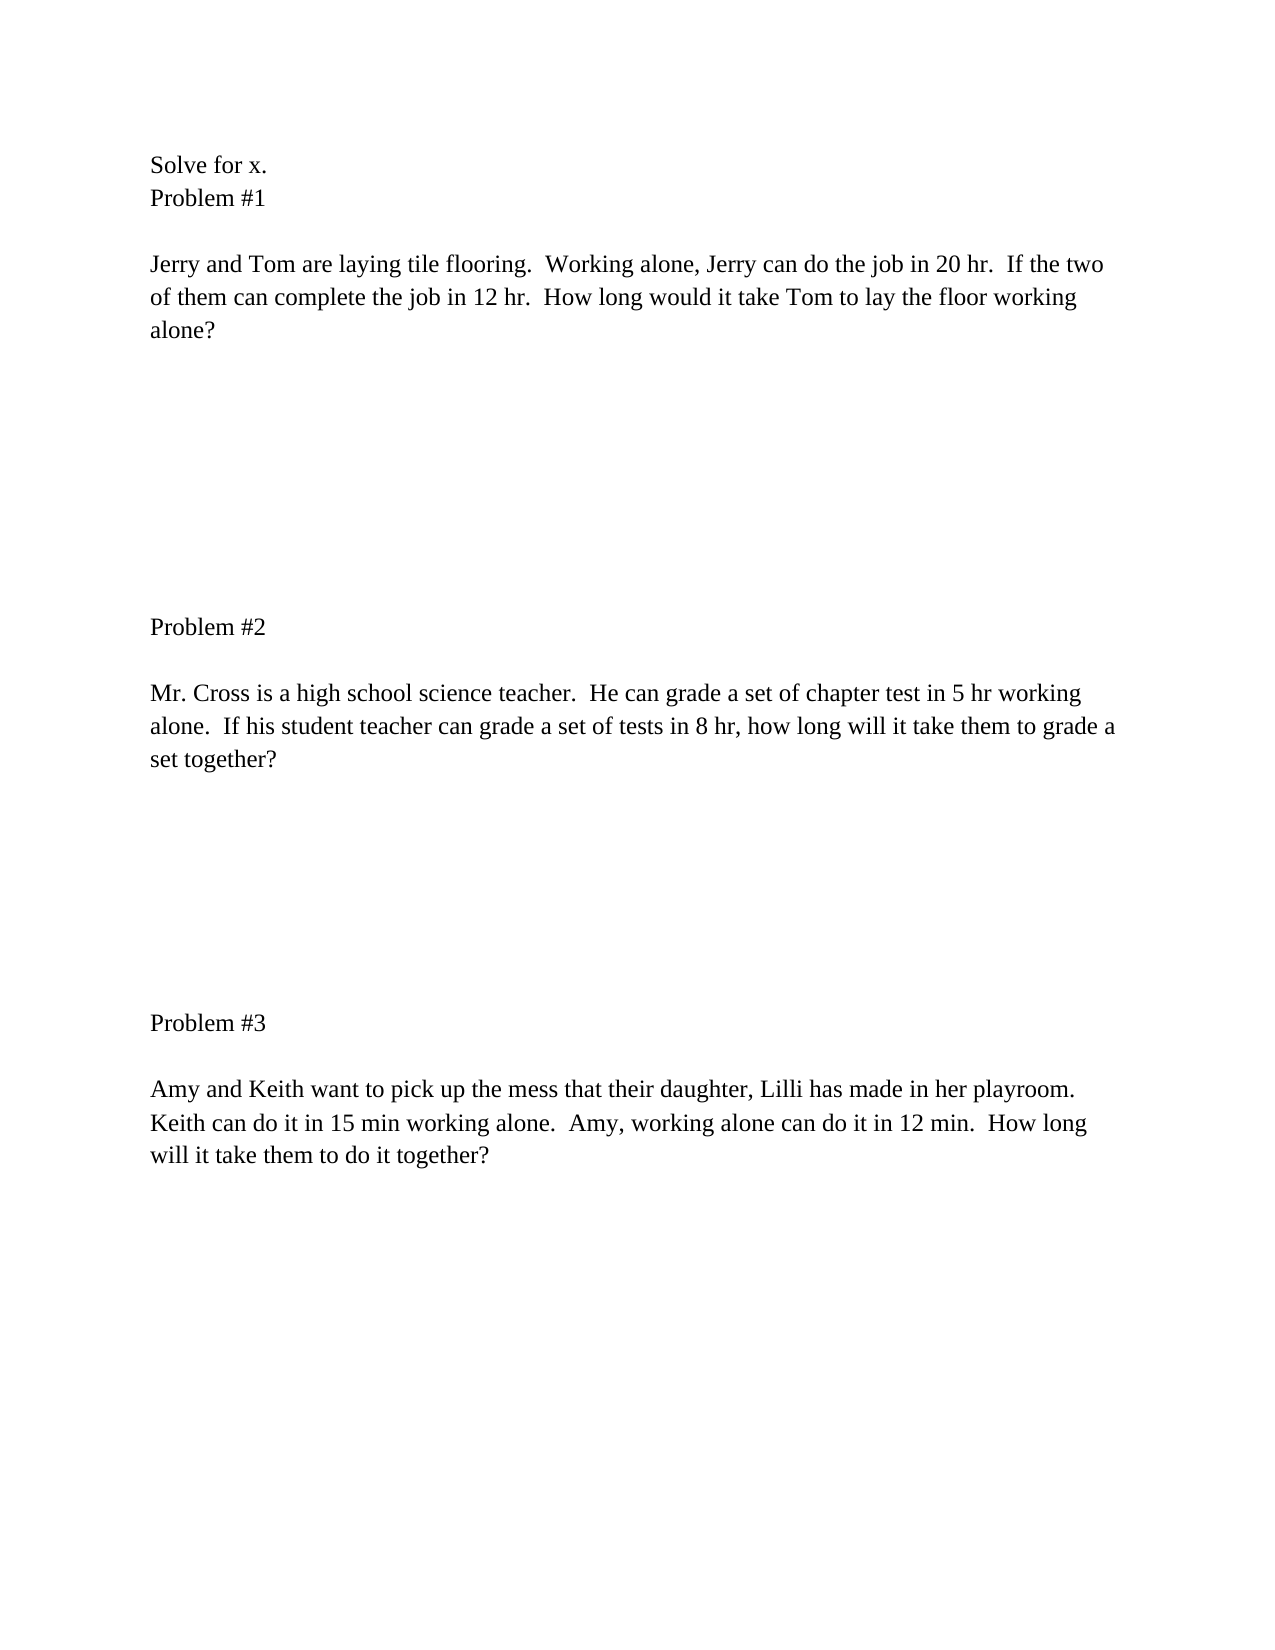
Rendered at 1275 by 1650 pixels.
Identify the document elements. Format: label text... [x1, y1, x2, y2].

text Problem #3 [150, 1008, 1125, 1037]
text Jerry and Tom are laying tile flooring. Working alone, Jerry can do the job in 20 hr. If the two of them can complete the job in 12 hr. How long would it take Tom to lay the floor working alone? [150, 249, 1125, 344]
text Problem #2 [150, 612, 1125, 641]
text Problem #1 [150, 183, 1125, 212]
text Amy and Keith want to pick up the mess that their daughter, Lilli has made in her playroom. Keith can do it in 15 min working alone. Amy, working alone can do it in 12 min. How long will it take them to do it together? [150, 1074, 1125, 1169]
text Mr. Cross is a high school science teacher. He can grade a set of chapter test in 5 hr working alone. If his student teacher can grade a set of tests in 8 hr, how long will it take them to grade a set together? [150, 678, 1125, 773]
text Solve for x. [150, 150, 1125, 179]
